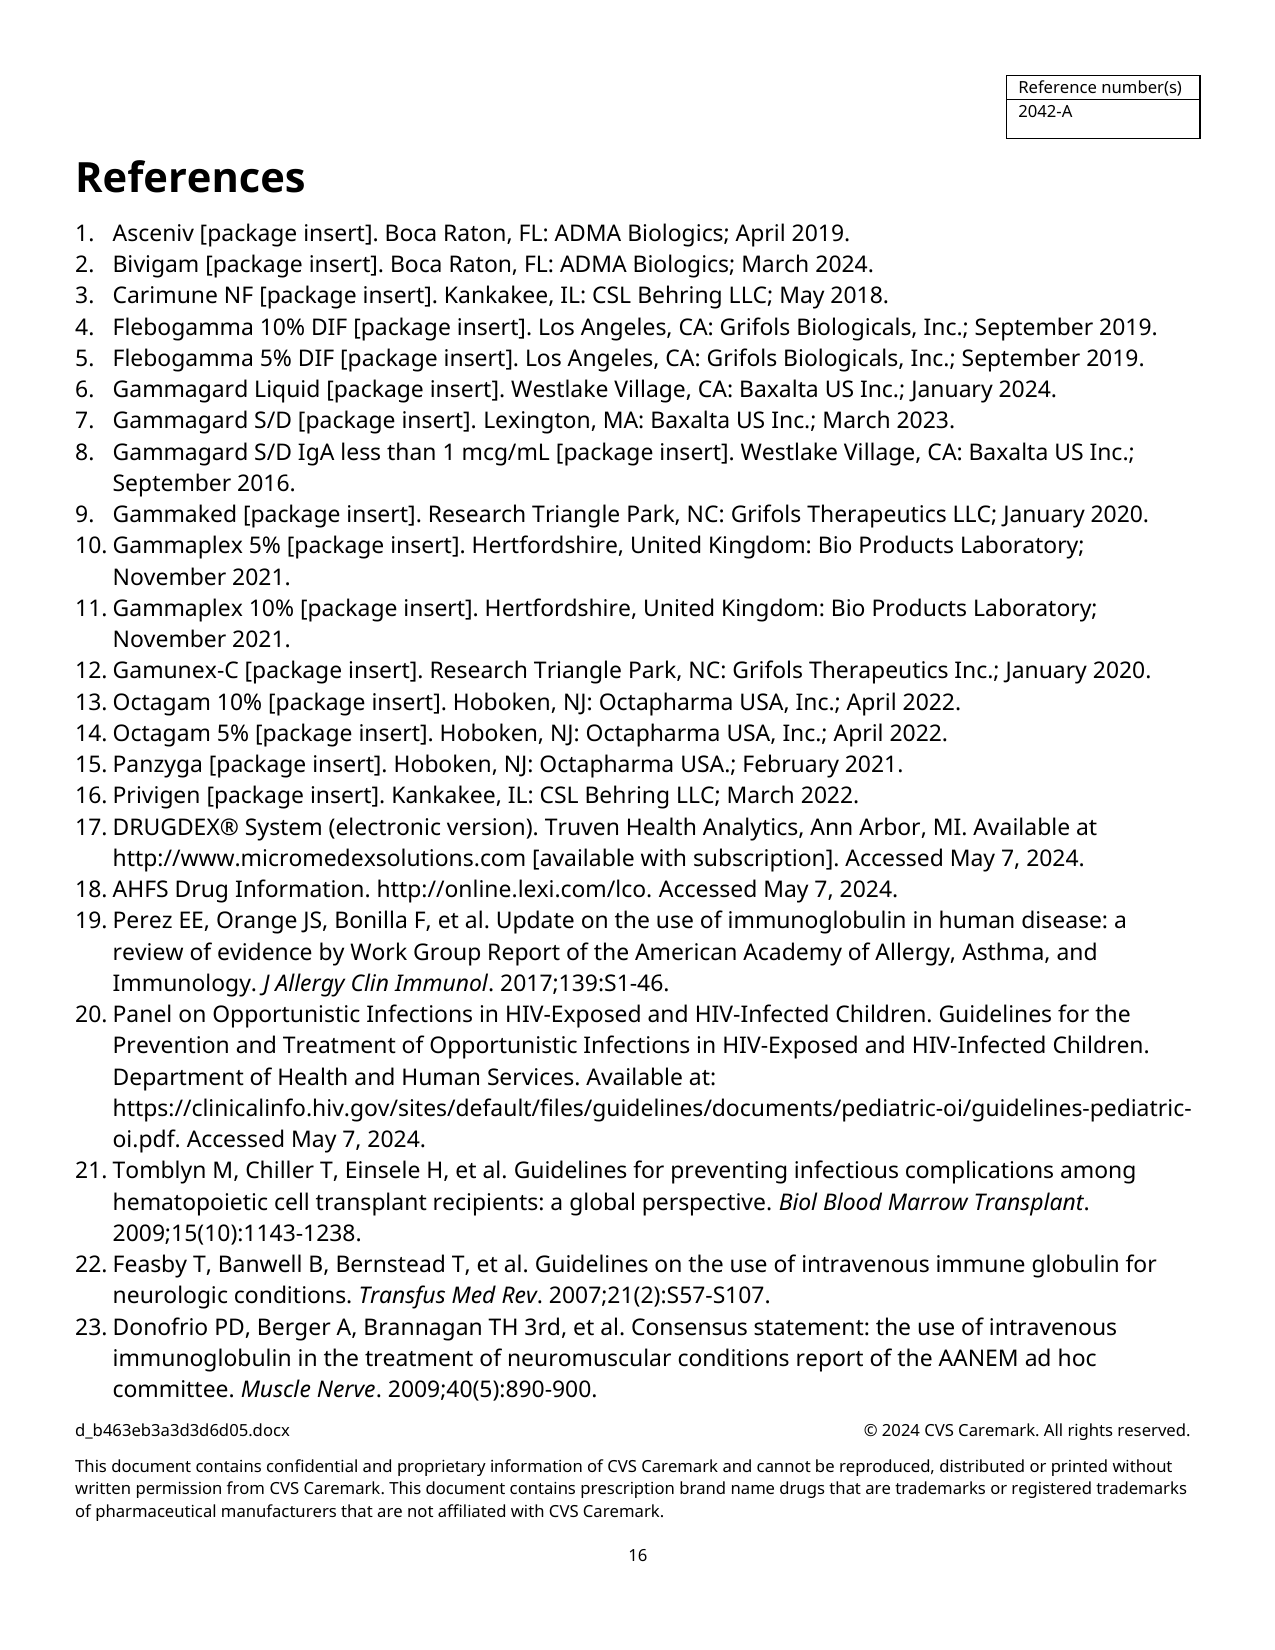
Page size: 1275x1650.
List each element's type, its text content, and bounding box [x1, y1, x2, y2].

text Donofrio PD, Berger A, Brannagan TH 3rd, et al. Consensus statement: the use of intravenous immunoglobulin in the treatment of neuromuscular conditions report of the AANEM ad hoc committee. Muscle Nerve. 2009;40(5):890-900. [75, 1311, 1200, 1404]
text Gammagard S/D IgA less than 1 mcg/mL [package insert]. Westlake Village, CA: Baxalta US Inc.; September 2016. [75, 436, 1200, 498]
text Gammaplex 5% [package insert]. Hertfordshire, United Kingdom: Bio Products Laboratory; November 2021. [75, 529, 1200, 592]
text Bivigam [package insert]. Boca Raton, FL: ADMA Biologics; March 2024. [75, 248, 1200, 279]
text Perez EE, Orange JS, Bonilla F, et al. Update on the use of immunoglobulin in human disease: a review of evidence by Work Group Report of the American Academy of Allergy, Asthma, and Immunology. J Allergy Clin Immunol. 2017;139:S1-46. [75, 904, 1200, 998]
text Feasby T, Banwell B, Bernstead T, et al. Guidelines on the use of intravenous immune globulin for neurologic conditions. Transfus Med Rev. 2007;21(2):S57-S107. [75, 1248, 1200, 1311]
text Gammagard S/D [package insert]. Lexington, MA: Baxalta US Inc.; March 2023. [75, 404, 1200, 436]
text Flebogamma 5% DIF [package insert]. Los Angeles, CA: Grifols Biologicals, Inc.; September 2019. [75, 342, 1200, 373]
text Gammaked [package insert]. Research Triangle Park, NC: Grifols Therapeutics LLC; January 2020. [75, 498, 1200, 529]
text Gammagard Liquid [package insert]. Westlake Village, CA: Baxalta US Inc.; January 2024. [75, 373, 1200, 404]
text Gammaplex 10% [package insert]. Hertfordshire, United Kingdom: Bio Products Laboratory; November 2021. [75, 592, 1200, 654]
text Tomblyn M, Chiller T, Einsele H, et al. Guidelines for preventing infectious complications among hematopoietic cell transplant recipients: a global perspective. Biol Blood Marrow Transplant. 2009;15(10):1143-1238. [75, 1154, 1200, 1248]
text Gamunex-C [package insert]. Research Triangle Park, NC: Grifols Therapeutics Inc.; January 2020. [75, 654, 1200, 686]
text Privigen [package insert]. Kankakee, IL: CSL Behring LLC; March 2022. [75, 779, 1200, 811]
text DRUGDEX® System (electronic version). Truven Health Analytics, Ann Arbor, MI. Available at http://www.micromedexsolutions.com [available with subscription]. Accessed May 7, 2024. [75, 811, 1200, 873]
text Carimune NF [package insert]. Kankakee, IL: CSL Behring LLC; May 2018. [75, 279, 1200, 311]
text Asceniv [package insert]. Boca Raton, FL: ADMA Biologics; April 2019. [75, 217, 1200, 248]
subtitle References [75, 148, 1200, 204]
text Panel on Opportunistic Infections in HIV-Exposed and HIV-Infected Children. Guidelines for the Prevention and Treatment of Opportunistic Infections in HIV-Exposed and HIV-Infected Children. Department of Health and Human Services. Available at: https://clinicalinfo.hiv.gov/sites/default/files/guidelines/documents/pediatric-oi/guidelines-pediatric-oi.pdf. Accessed May 7, 2024. [75, 998, 1200, 1154]
text AHFS Drug Information. http://online.lexi.com/lco. Accessed May 7, 2024. [75, 873, 1200, 904]
text Flebogamma 10% DIF [package insert]. Los Angeles, CA: Grifols Biologicals, Inc.; September 2019. [75, 311, 1200, 342]
text Panzyga [package insert]. Hoboken, NJ: Octapharma USA.; February 2021. [75, 748, 1200, 779]
text Octagam 10% [package insert]. Hoboken, NJ: Octapharma USA, Inc.; April 2022. [75, 686, 1200, 717]
text Octagam 5% [package insert]. Hoboken, NJ: Octapharma USA, Inc.; April 2022. [75, 717, 1200, 748]
